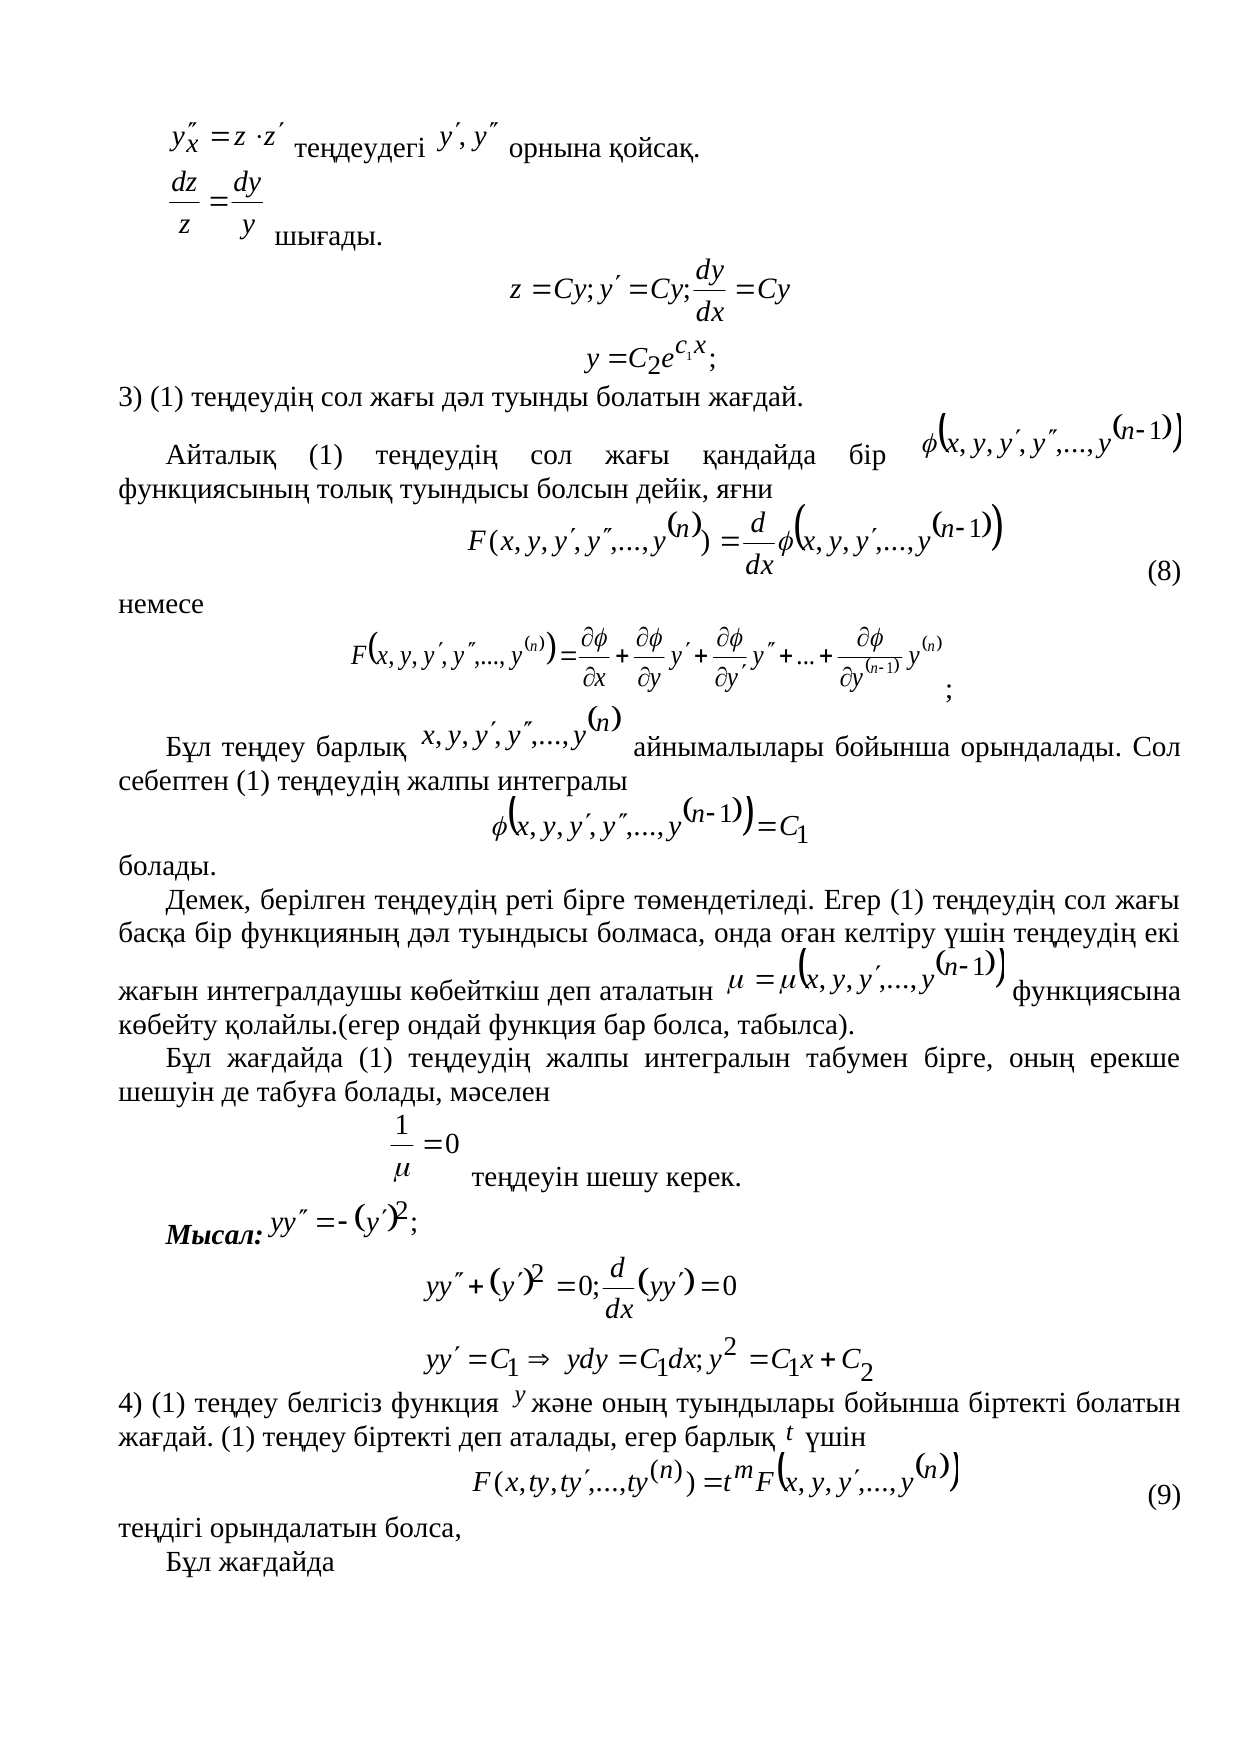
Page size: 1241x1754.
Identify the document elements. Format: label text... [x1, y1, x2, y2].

text Демек, берілген теңдеудің реті бірге төмендетіледі. Егер (1) теңдеудің сол жағы басқа бір функцияның дәл туындысы болмаса, онда оған келтіру үшін теңдеудің екі жағын интегралдаушы көбейткіш деп аталатын функциясына көбейту қолайлы.(егер ондай функция бар болса, табылса). [118, 882, 1181, 1040]
text теңдігі орындалатын болса, [118, 1511, 1181, 1544]
text теңдеуін шешу керек. [339, 1107, 1181, 1193]
text Мысал: [118, 1193, 1181, 1251]
text 3) (1) теңдеудің сол жағы дәл туынды болатын жағдай. [118, 379, 1181, 413]
text (9) [118, 1453, 1181, 1511]
text Бұл теңдеу барлық айнымалылары бойынша орындалады. Сол себептен (1) теңдеудің жалпы интегралы [118, 705, 1181, 797]
text Айталық (1) теңдеудің сол жағы қандайда бір функциясының толық туындысы болсын дейік, яғни [118, 413, 1181, 504]
text Бұл жағдайда (1) теңдеудің жалпы интегралын табумен бірге, оның ерекше шешуін де табуға болады, мәселен [118, 1040, 1181, 1107]
text теңдеудегі орнына қойсақ. [118, 118, 1181, 164]
text шығады. [118, 164, 1181, 252]
text ; [118, 620, 1181, 705]
text болады. [118, 848, 1181, 882]
text Бұл жағдайда [118, 1544, 1181, 1578]
text (8) [118, 504, 1181, 587]
text 4) (1) теңдеу белгісіз функция және оның туындылары бойынша біртекті болатын жағдай. (1) теңдеу біртекті деп аталады, егер барлық үшін [118, 1386, 1181, 1453]
text немесе [118, 587, 1181, 620]
